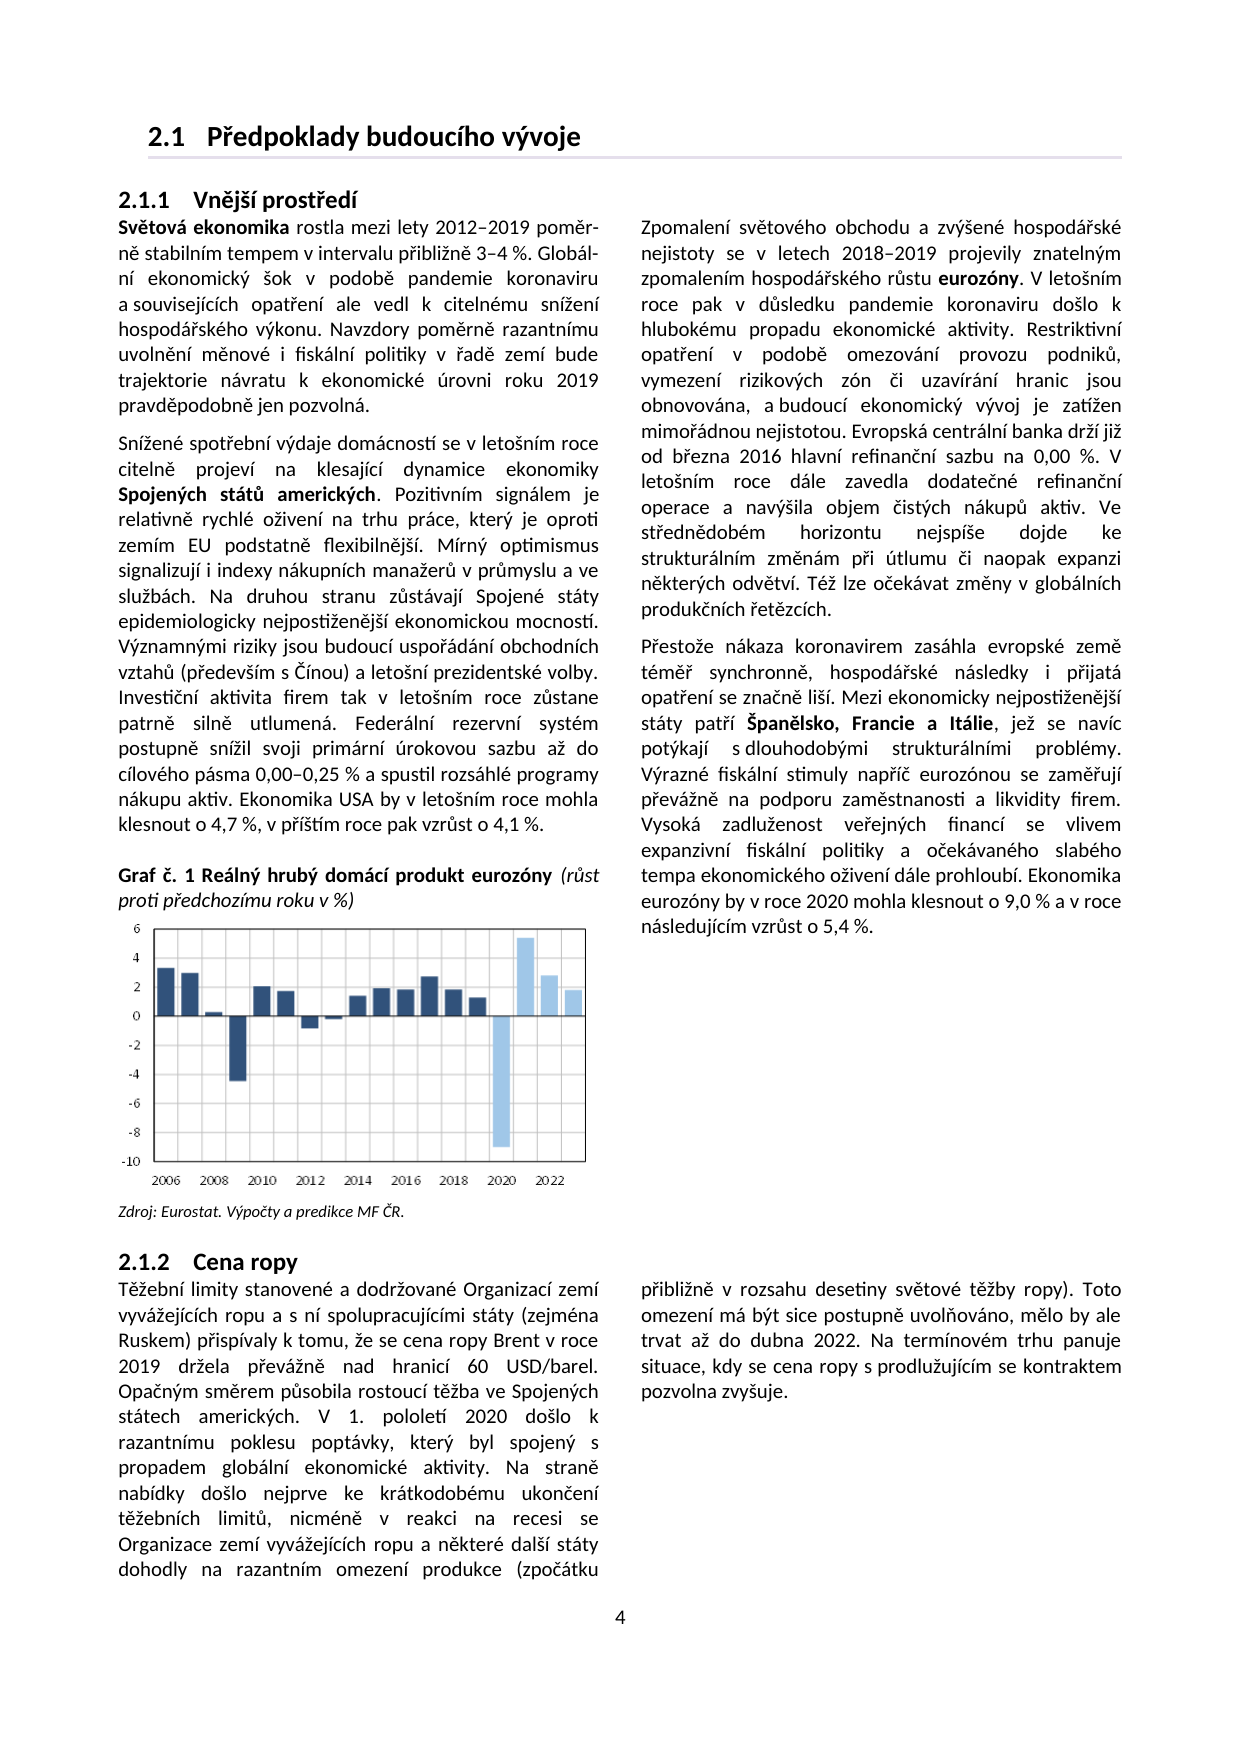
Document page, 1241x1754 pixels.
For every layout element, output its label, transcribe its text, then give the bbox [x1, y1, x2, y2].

text Těžební limity stanovené a dodržované Organizací zemí vyvážejících ropu a s ní spolupracujícími státy (zejména Ruskem) přispívaly k tomu, že se cena ropy Brent v roce 2019 držela převážně nad hranicí 60 USD/barel. Opačným směrem působila rostoucí těžba ve Spojených státech amerických. V 1. pololetí 2020 došlo k razantnímu poklesu poptávky, který byl spojený s propadem globální ekonomické aktivity. Na straně nabídky došlo nejprve ke krátkodobému ukončení těžebních limitů, nicméně v reakci na recesi se Organizace zemí vyvážejících ropu a některé další státy dohodly na razantním omezení produkce (zpočátku přibližně v rozsahu desetiny světové těžby ropy). Toto omezení má být sice postupně uvolňováno, mělo by ale trvat až do dubna 2022. Na termínovém trhu panuje situace, kdy se cena ropy s prodlužujícím se kontraktem pozvolna zvyšuje. [641, 1277, 1122, 1404]
text Zdroj: Eurostat. Výpočty a predikce MF ČR. [118, 1201, 599, 1221]
subtitle Cena ropy [118, 1246, 1122, 1277]
picture [118, 912, 600, 1201]
text Zpomalení světového obchodu a zvýšené hospodářské nejistoty se v letech 2018–2019 projevily znatelným zpomalením hospodářského růstu eurozóny. V letošním roce pak v důsledku pandemie koronaviru došlo k hlubokému propadu ekonomické aktivity. Restriktivní opatření v podobě omezování provozu podniků, vymezení rizikových zón či uzavírání hranic jsou obnovována, a budoucí ekonomický vývoj je zatížen mimořádnou nejistotou. Evropská centrální banka drží již od března 2016 hlavní refinanční sazbu na 0,00 %. V letošním roce dále zavedla dodatečné refinanční operace a navýšila objem čistých nákupů aktiv. Ve střednědobém horizontu nejspíše dojde ke strukturálním změnám při útlumu či naopak expanzi některých odvětví. Též lze očekávat změny v globálních produkčních řetězcích. [641, 214, 1122, 621]
subtitle Vnější prostředí [118, 184, 1122, 214]
subtitle Předpoklady budoucího vývoje [148, 118, 1122, 156]
text Graf č. 1 Reálný hrubý domácí produkt eurozóny (růst proti předchozímu roku v %) [118, 862, 599, 912]
text Přestože nákaza koronavirem zasáhla evropské země téměř synchronně, hospodářské následky i přijatá opatření se značně liší. Mezi ekonomicky nejpostiženější státy patří Španělsko, Francie a Itálie, jež se navíc potýkají s dlouhodobými strukturálními problémy. Výrazné fiskální stimuly napříč eurozónou se zaměřují převážně na podporu zaměstnanosti a likvidity firem. Vysoká zadluženost veřejných financí se vlivem expanzivní fiskální politiky a očekávaného slabého tempa ekonomického oživení dále prohloubí. Ekonomika eurozóny by v roce 2020 mohla klesnout o 9,0 % a v roce následujícím vzrůst o 5,4 %. [641, 634, 1122, 939]
text Těžební limity stanovené a dodržované Organizací zemí vyvážejících ropu a s ní spolupracujícími státy (zejména Ruskem) přispívaly k tomu, že se cena ropy Brent v roce 2019 držela převážně nad hranicí 60 USD/barel. Opačným směrem působila rostoucí těžba ve Spojených státech amerických. V 1. pololetí 2020 došlo k razantnímu poklesu poptávky, který byl spojený s propadem globální ekonomické aktivity. Na straně nabídky došlo nejprve ke krátkodobému ukončení těžebních limitů, nicméně v reakci na recesi se Organizace zemí vyvážejících ropu a některé další státy dohodly na razantním omezení produkce (zpočátku přibližně v rozsahu desetiny světové těžby ropy). Toto omezení má být sice postupně uvolňováno, mělo by ale trvat až do dubna 2022. Na termínovém trhu panuje situace, kdy se cena ropy s prodlužujícím se kontraktem pozvolna zvyšuje. [118, 1277, 599, 1582]
text Světová ekonomika rostla mezi lety 2012–2019 poměr-ně stabilním tempem v intervalu přibližně 3–4 %. Globál-ní ekonomický šok v podobě pandemie koronaviru a souvisejících opatření ale vedl k citelnému snížení hospodářského výkonu. Navzdory poměrně razantnímu uvolnění měnové i fiskální politiky v řadě zemí bude trajektorie návratu k ekonomické úrovni roku 2019 pravděpodobně jen pozvolná. [118, 214, 599, 418]
text Snížené spotřební výdaje domácností se v letošním roce citelně projeví na klesající dynamice ekonomiky Spojených států amerických. Pozitivním signálem je relativně rychlé oživení na trhu práce, který je oproti zemím EU podstatně flexibilnější. Mírný optimismus signalizují i indexy nákupních manažerů v průmyslu a ve službách. Na druhou stranu zůstávají Spojené státy epidemiologicky nejpostiženější ekonomickou mocností. Významnými riziky jsou budoucí uspořádání obchodních vztahů (především s Čínou) a letošní prezidentské volby. Investiční aktivita firem tak v letošním roce zůstane patrně silně utlumená. Federální rezervní systém postupně snížil svoji primární úrokovou sazbu až do cílového pásma 0,00–0,25 % a spustil rozsáhlé programy nákupu aktiv. Ekonomika USA by v letošním roce mohla klesnout o 4,7 %, v příštím roce pak vzrůst o 4,1 %. [118, 430, 599, 837]
